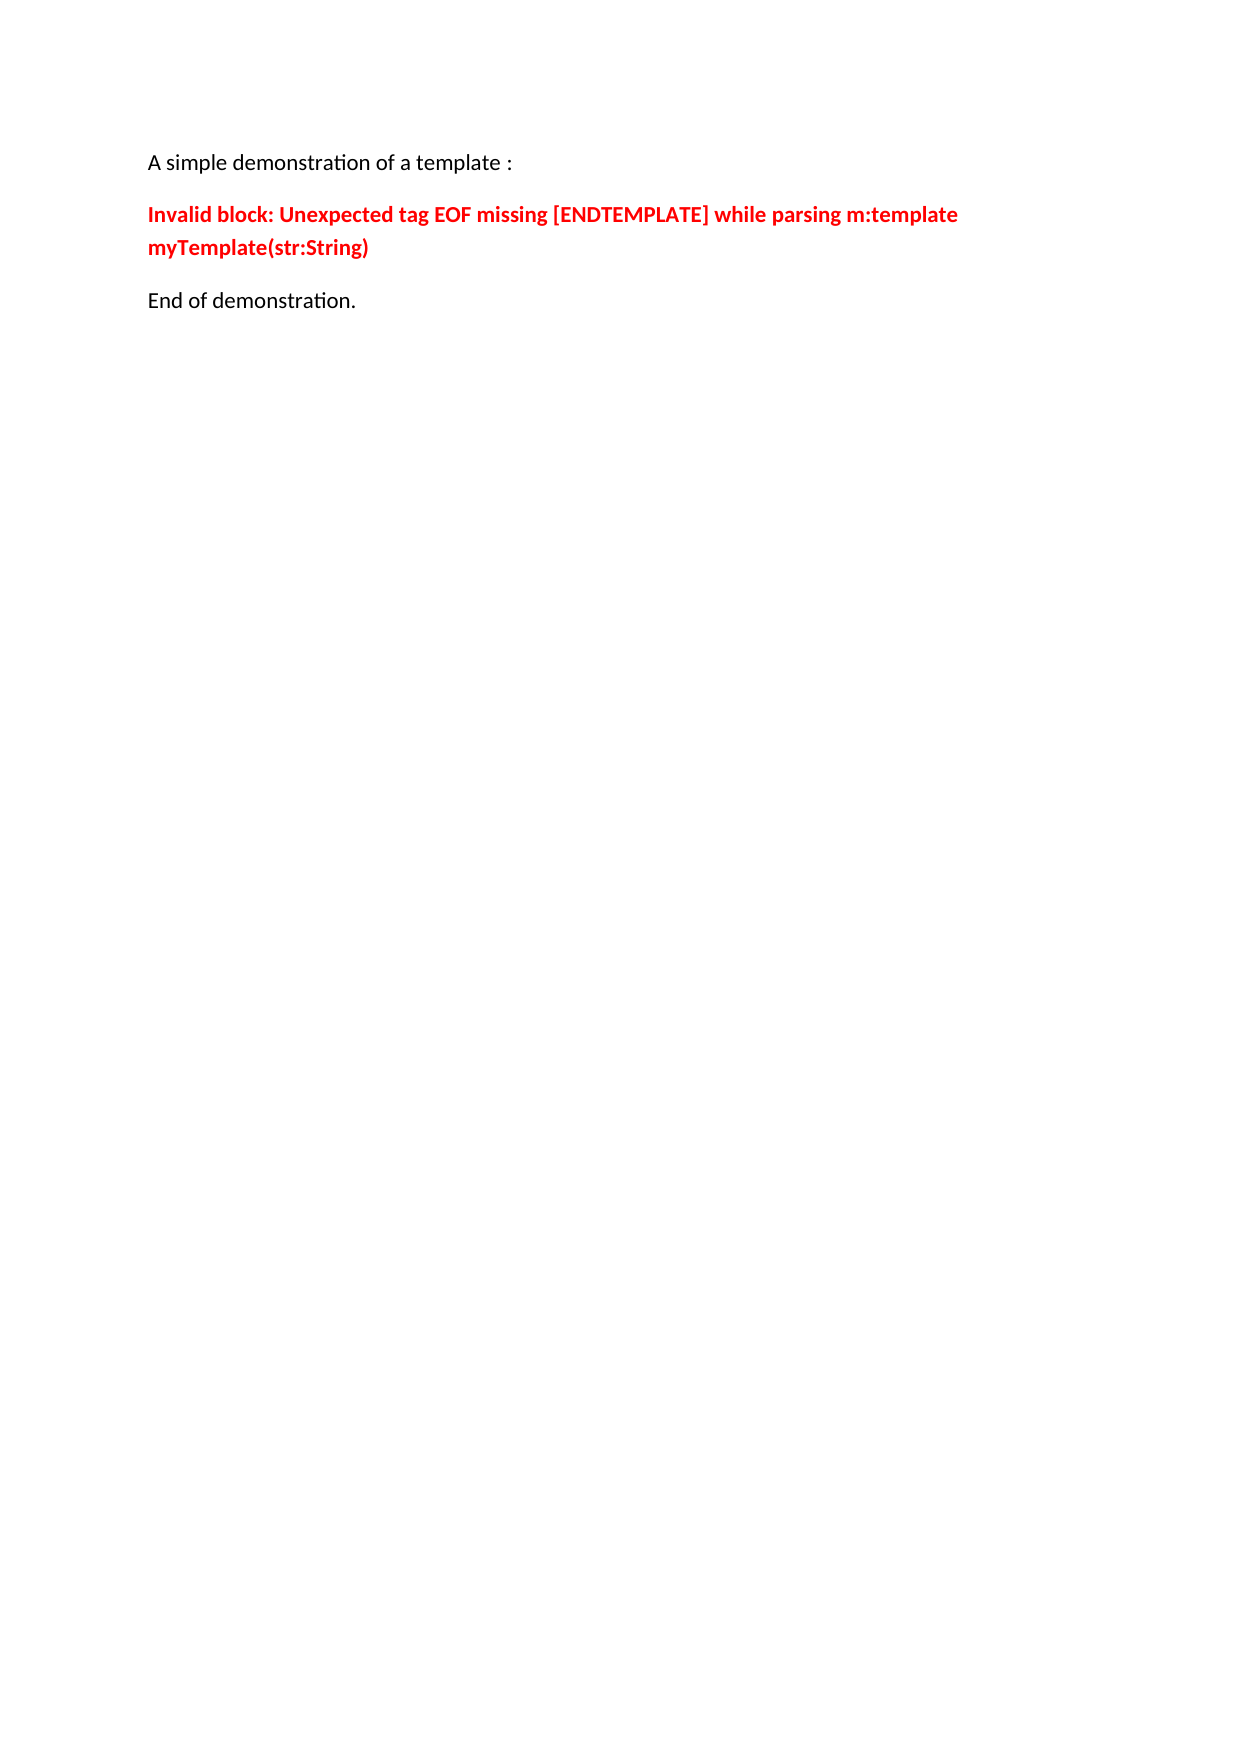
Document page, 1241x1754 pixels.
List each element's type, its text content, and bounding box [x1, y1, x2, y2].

text End of demonstration. [148, 286, 1093, 314]
text Invalid block: Unexpected tag EOF missing [ENDTEMPLATE] while parsing m:template myTemplate(str:String) [148, 201, 1093, 261]
text A simple demonstration of a template : [148, 148, 1093, 176]
